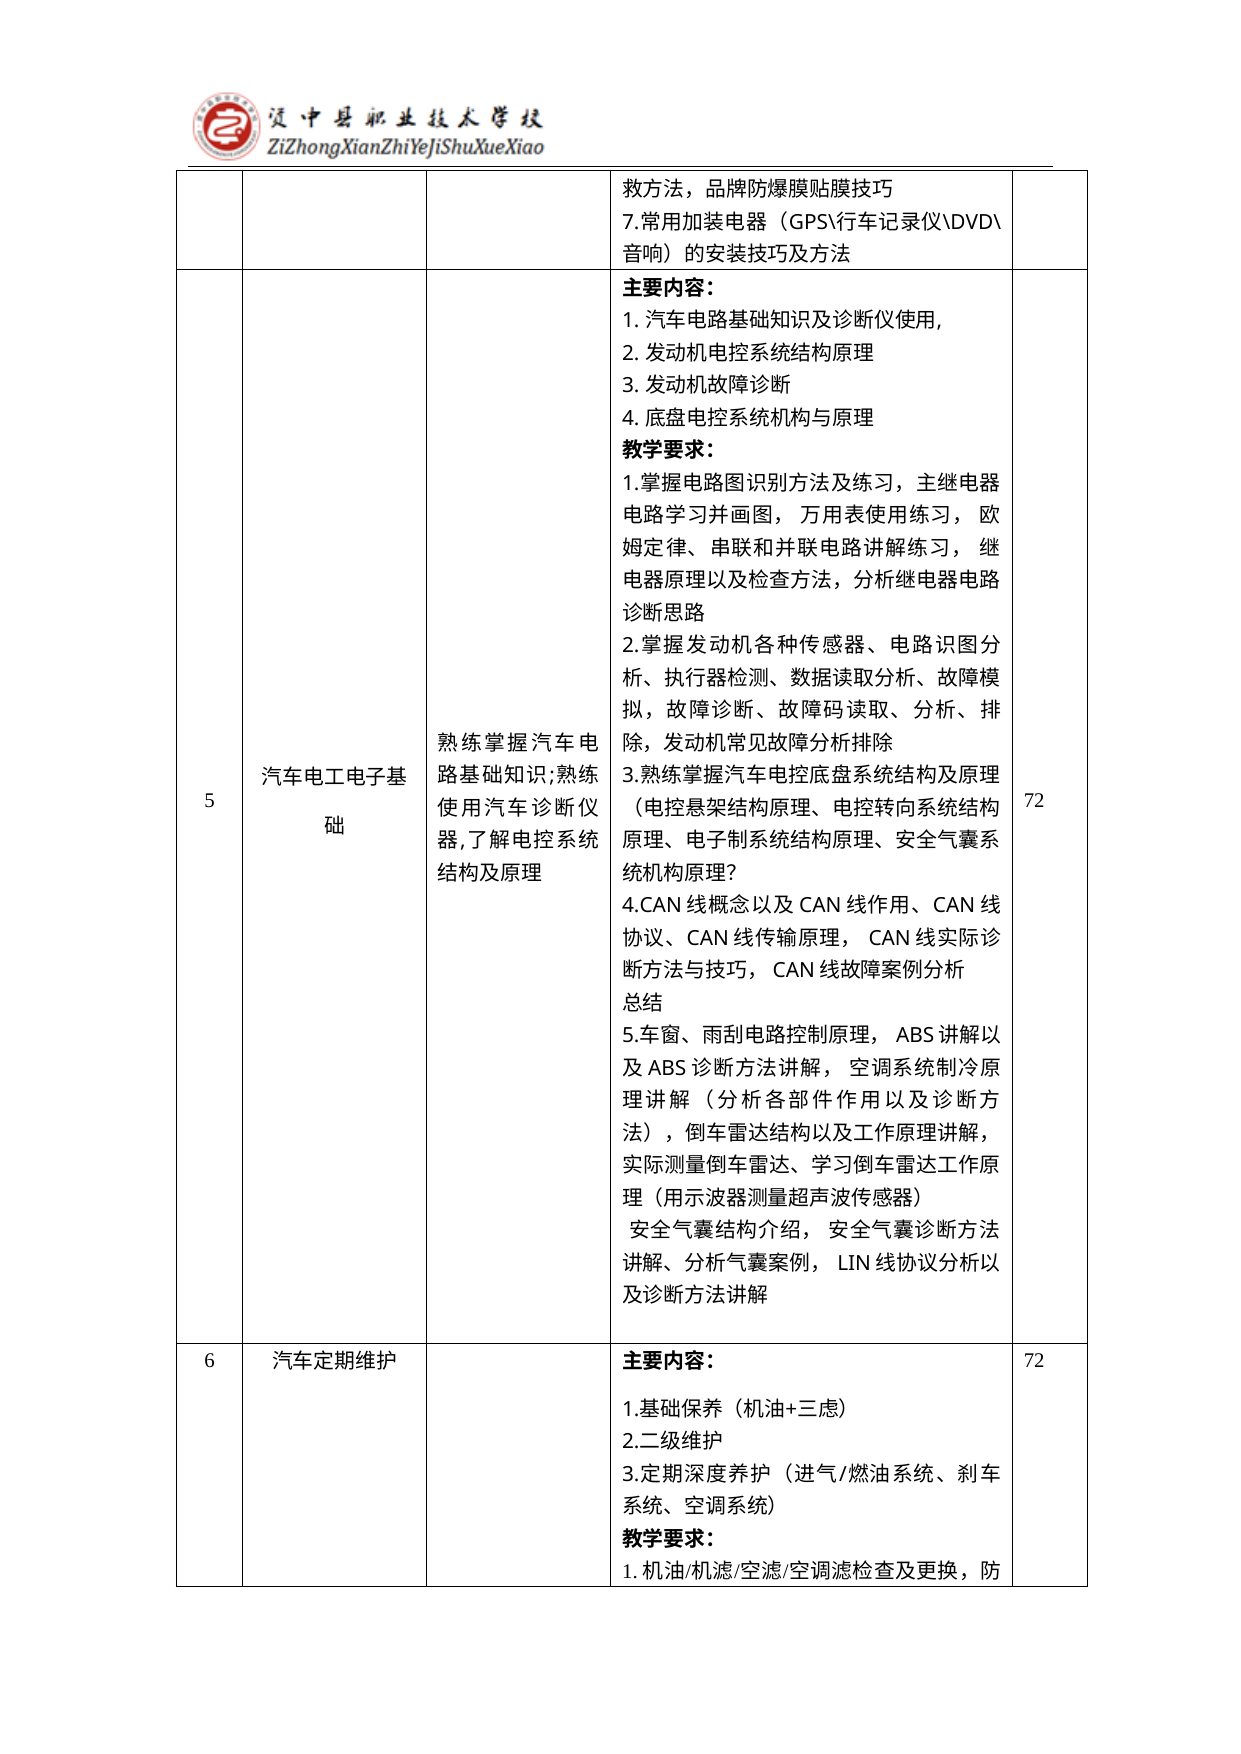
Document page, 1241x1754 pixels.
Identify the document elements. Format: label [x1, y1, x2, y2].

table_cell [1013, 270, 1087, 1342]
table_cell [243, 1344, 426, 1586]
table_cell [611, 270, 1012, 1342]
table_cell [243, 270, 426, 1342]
picture [187, 88, 550, 164]
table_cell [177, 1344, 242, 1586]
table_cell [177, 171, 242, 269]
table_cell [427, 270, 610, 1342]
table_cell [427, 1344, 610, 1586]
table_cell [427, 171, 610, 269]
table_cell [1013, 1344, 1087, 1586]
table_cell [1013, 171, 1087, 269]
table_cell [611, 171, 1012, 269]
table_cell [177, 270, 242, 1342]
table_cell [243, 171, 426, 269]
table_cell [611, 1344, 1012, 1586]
